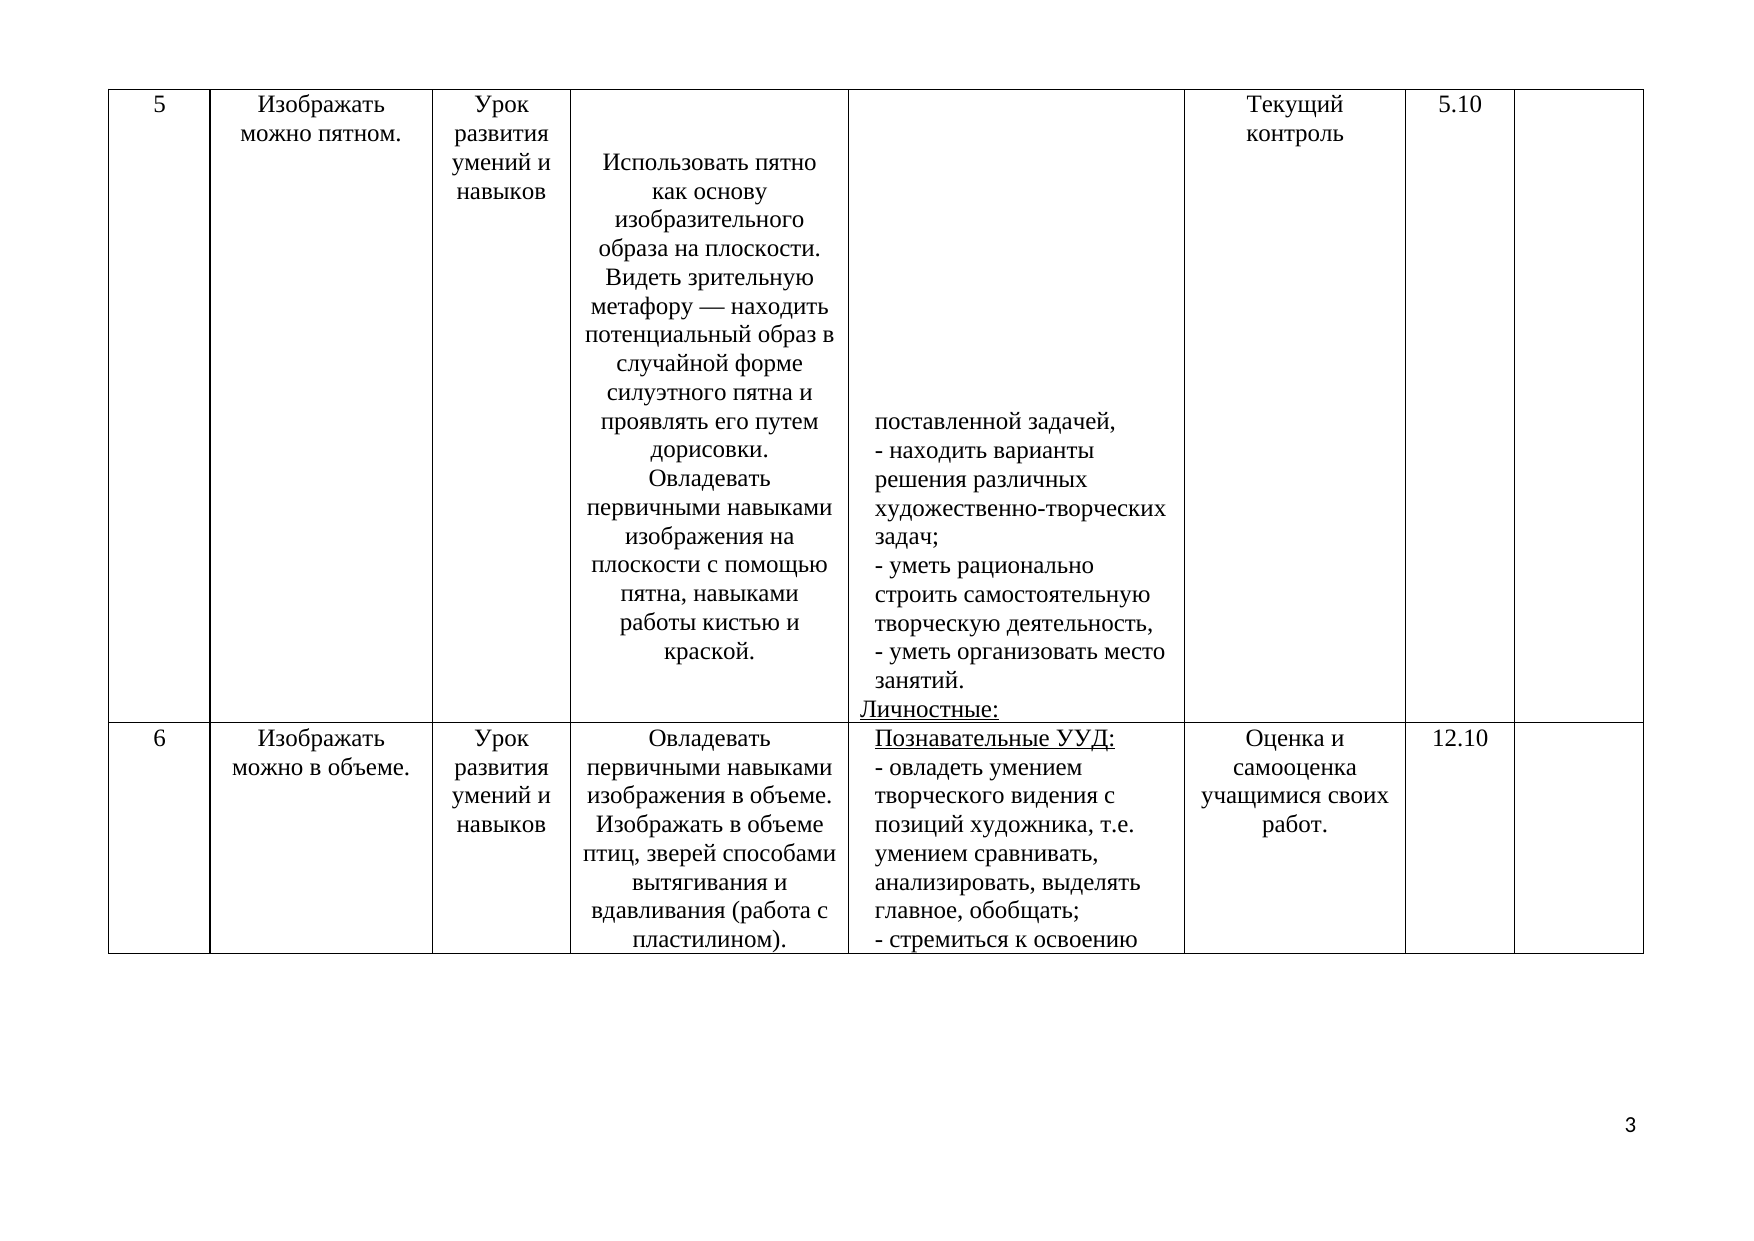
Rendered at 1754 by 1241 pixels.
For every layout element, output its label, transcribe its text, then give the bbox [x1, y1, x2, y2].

table_cell 5.10 [1406, 90, 1514, 722]
table_cell [1515, 723, 1643, 953]
table_cell Изображать можно в объеме. [211, 723, 432, 953]
table_cell [1515, 90, 1643, 722]
table_cell Оценка и самооценка учащимися своих работ. [1185, 723, 1405, 953]
table_cell Урок развития умений и навыков [433, 90, 570, 722]
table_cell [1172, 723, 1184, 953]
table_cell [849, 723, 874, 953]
table_cell Урок развития умений и навыков [433, 723, 570, 953]
table_cell 5 [109, 90, 209, 722]
table_cell Изображать можно пятном. [211, 90, 432, 722]
table_cell 6 [109, 723, 209, 953]
table_cell 12.10 [1406, 723, 1514, 953]
table_cell Овладевать первичными навыками изображения в объеме. Изображать в объеме птиц, зверей способами вытягивания и вдавливания (работа с пластилином). [571, 723, 848, 953]
table_cell Текущий контроль [1185, 90, 1405, 722]
table_cell Использовать пятно как основу изобразительного образа на плоскости. Видеть зрительную метафору — находить потенциальный образ в случайной форме силуэтного пятна и проявлять его путем дорисовки. Овладевать первичными навыками изображения на плоскости с помощью пятна, навыками работы кистью и краской. [571, 90, 848, 722]
